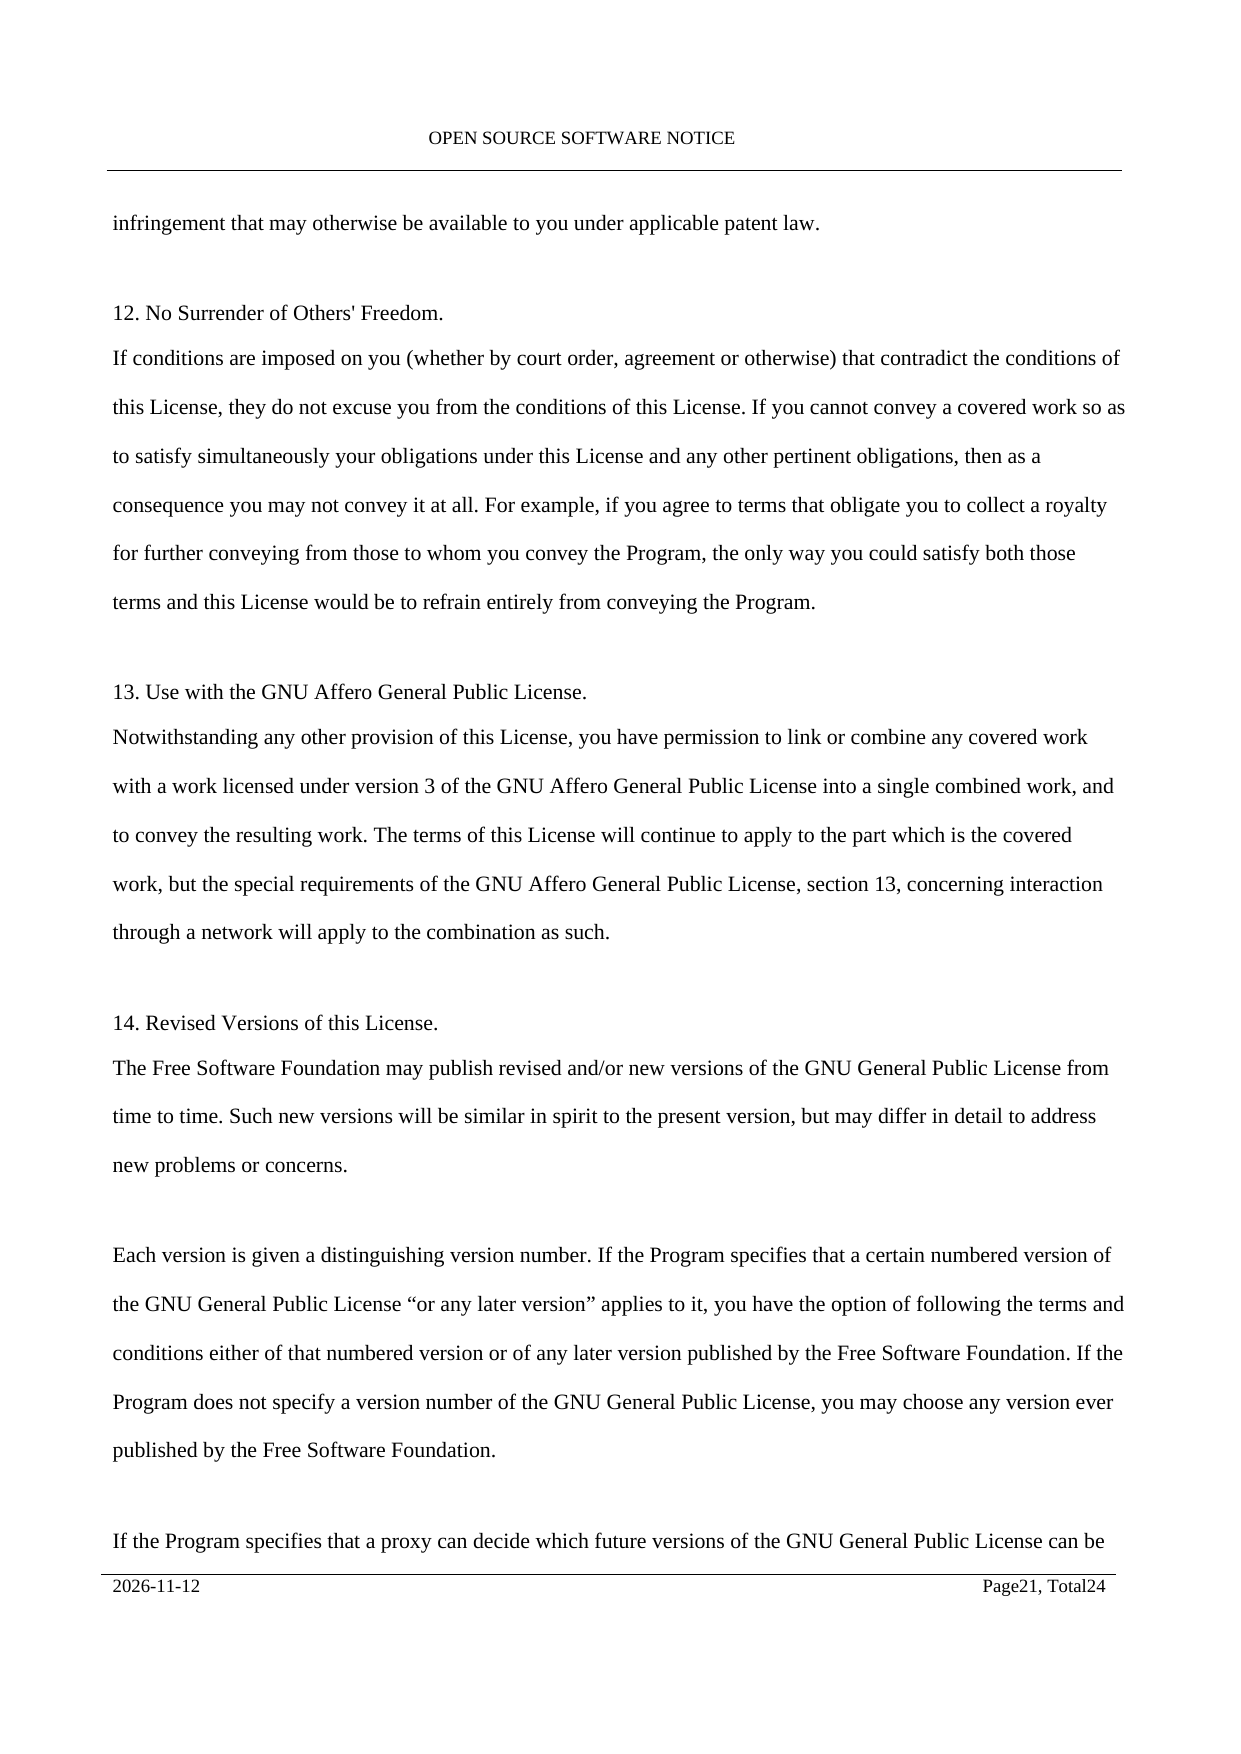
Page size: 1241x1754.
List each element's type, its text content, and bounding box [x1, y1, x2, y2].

text The Free Software Foundation may publish revised and/or new versions of the GNU General Public License from time to time. Such new versions will be similar in spirit to the present version, but may differ in detail to address new problems or concerns. [112, 1051, 1128, 1181]
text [112, 206, 1128, 239]
text 14. Revised Versions of this License. [112, 1006, 1128, 1038]
text 13. Use with the GNU Affero General Public License. [112, 676, 1128, 708]
text Notwithstanding any other provision of this License, you have permission to link or combine any covered work with a work licensed under version 3 of the GNU Affero General Public License into a single combined work, and to convey the resulting work. The terms of this License will continue to apply to the part which is the covered work, but the special requirements of the GNU Affero General Public License, section 13, concerning interaction through a network will apply to the combination as such. [112, 721, 1128, 948]
text 12. No Surrender of Others' Freedom. [112, 297, 1128, 329]
text If conditions are imposed on you (whether by court order, agreement or otherwise) that contradict the conditions of this License, they do not excuse you from the conditions of this License. If you cannot convey a covered work so as to satisfy simultaneously your obligations under this License and any other pertinent obligations, then as a consequence you may not convey it at all. For example, if you agree to terms that obligate you to collect a royalty for further conveying from those to whom you convey the Program, the only way you could satisfy both those terms and this License would be to refrain entirely from conveying the Program. [112, 342, 1128, 618]
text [112, 1524, 1128, 1556]
text Each version is given a distinguishing version number. If the Program specifies that a certain numbered version of the GNU General Public License “or any later version” applies to it, you have the option of following the terms and conditions either of that numbered version or of any later version published by the Free Software Foundation. If the Program does not specify a version number of the GNU General Public License, you may choose any version ever published by the Free Software Foundation. [112, 1239, 1128, 1466]
